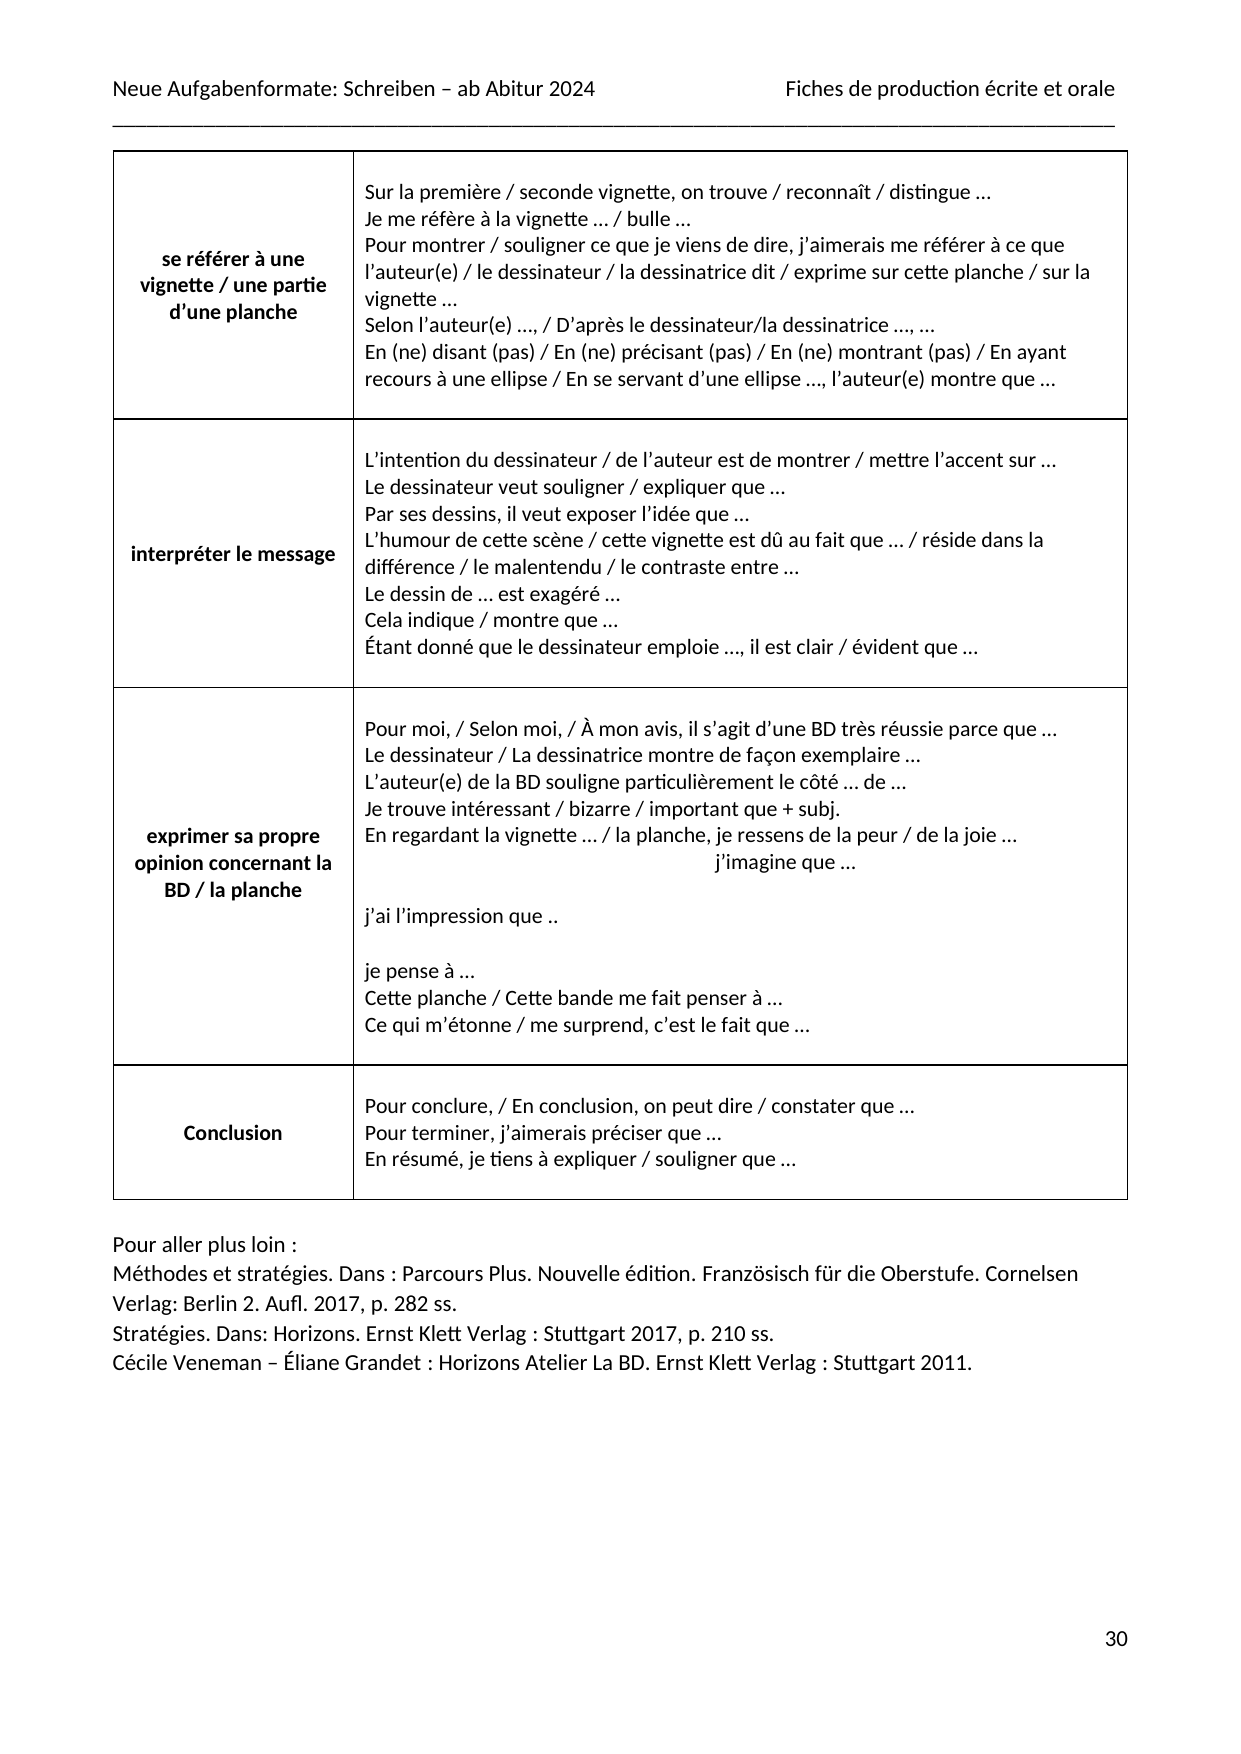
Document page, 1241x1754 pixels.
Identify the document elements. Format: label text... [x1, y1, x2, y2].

list Méthodes et stratégies. Dans : Parcours Plus. Nouvelle édition. Französisch für die Oberstufe. Cornelsen Verlag: Berlin 2. Aufl. 2017, p. 282 ss. [112, 1259, 1128, 1317]
table_cell L’intention du dessinateur / de l’auteur est de montrer / mettre l’accent sur … Le dessinateur veut souligner / expliquer que … Par ses dessins, il veut exposer l’idée que … L’humour de cette scène / cette vignette est dû au fait que … / réside dans la différence / le malentendu / le contraste entre … Le dessin de … est exagéré … Cela indique / montre que … Étant donné que le dessinateur emploie …, il est clair / évident que … [354, 420, 1127, 686]
table_cell interpréter le message [114, 420, 353, 686]
table_cell se référer à une vignette / une partie d’une planche [114, 152, 353, 418]
table_cell exprimer sa propre opinion concernant la BD / la planche [114, 688, 353, 1064]
list Stratégies. Dans: Horizons. Ernst Klett Verlag : Stuttgart 2017, p. 210 ss. [112, 1319, 1128, 1347]
table_cell Pour moi, / Selon moi, / À mon avis, il s’agit d’une BD très réussie parce que … Le dessinateur / La dessinatrice montre de façon exemplaire … L’auteur(e) de la BD souligne particulièrement le côté … de … Je trouve intéressant / bizarre / important que + subj. En regardant la vignette … / la planche, je ressens de la peur / de la joie … j’imagine que … j’ai l’impression que .. je pense à … Cette planche / Cette bande me fait penser à … Ce qui m’étonne / me surprend, c’est le fait que … [354, 688, 1127, 1064]
table_cell Pour conclure, / En conclusion, on peut dire / constater que … Pour terminer, j’aimerais préciser que … En résumé, je tiens à expliquer / souligner que … [354, 1066, 1127, 1199]
list Pour aller plus loin : [112, 1230, 1128, 1258]
table_cell Sur la première / seconde vignette, on trouve / reconnaît / distingue … Je me réfère à la vignette … / bulle … Pour montrer / souligner ce que je viens de dire, j’aimerais me référer à ce que l’auteur(e) / le dessinateur / la dessinatrice dit / exprime sur cette planche / sur la vignette … Selon l’auteur(e) …, / D’après le dessinateur/la dessinatrice …, … En (ne) disant (pas) / En (ne) précisant (pas) / En (ne) montrant (pas) / En ayant recours à une ellipse / En se servant d’une ellipse …, l’auteur(e) montre que … [354, 152, 1127, 418]
list Cécile Veneman – Éliane Grandet : Horizons Atelier La BD. Ernst Klett Verlag : Stuttgart 2011. [112, 1348, 1128, 1376]
table_cell Conclusion [114, 1066, 353, 1199]
